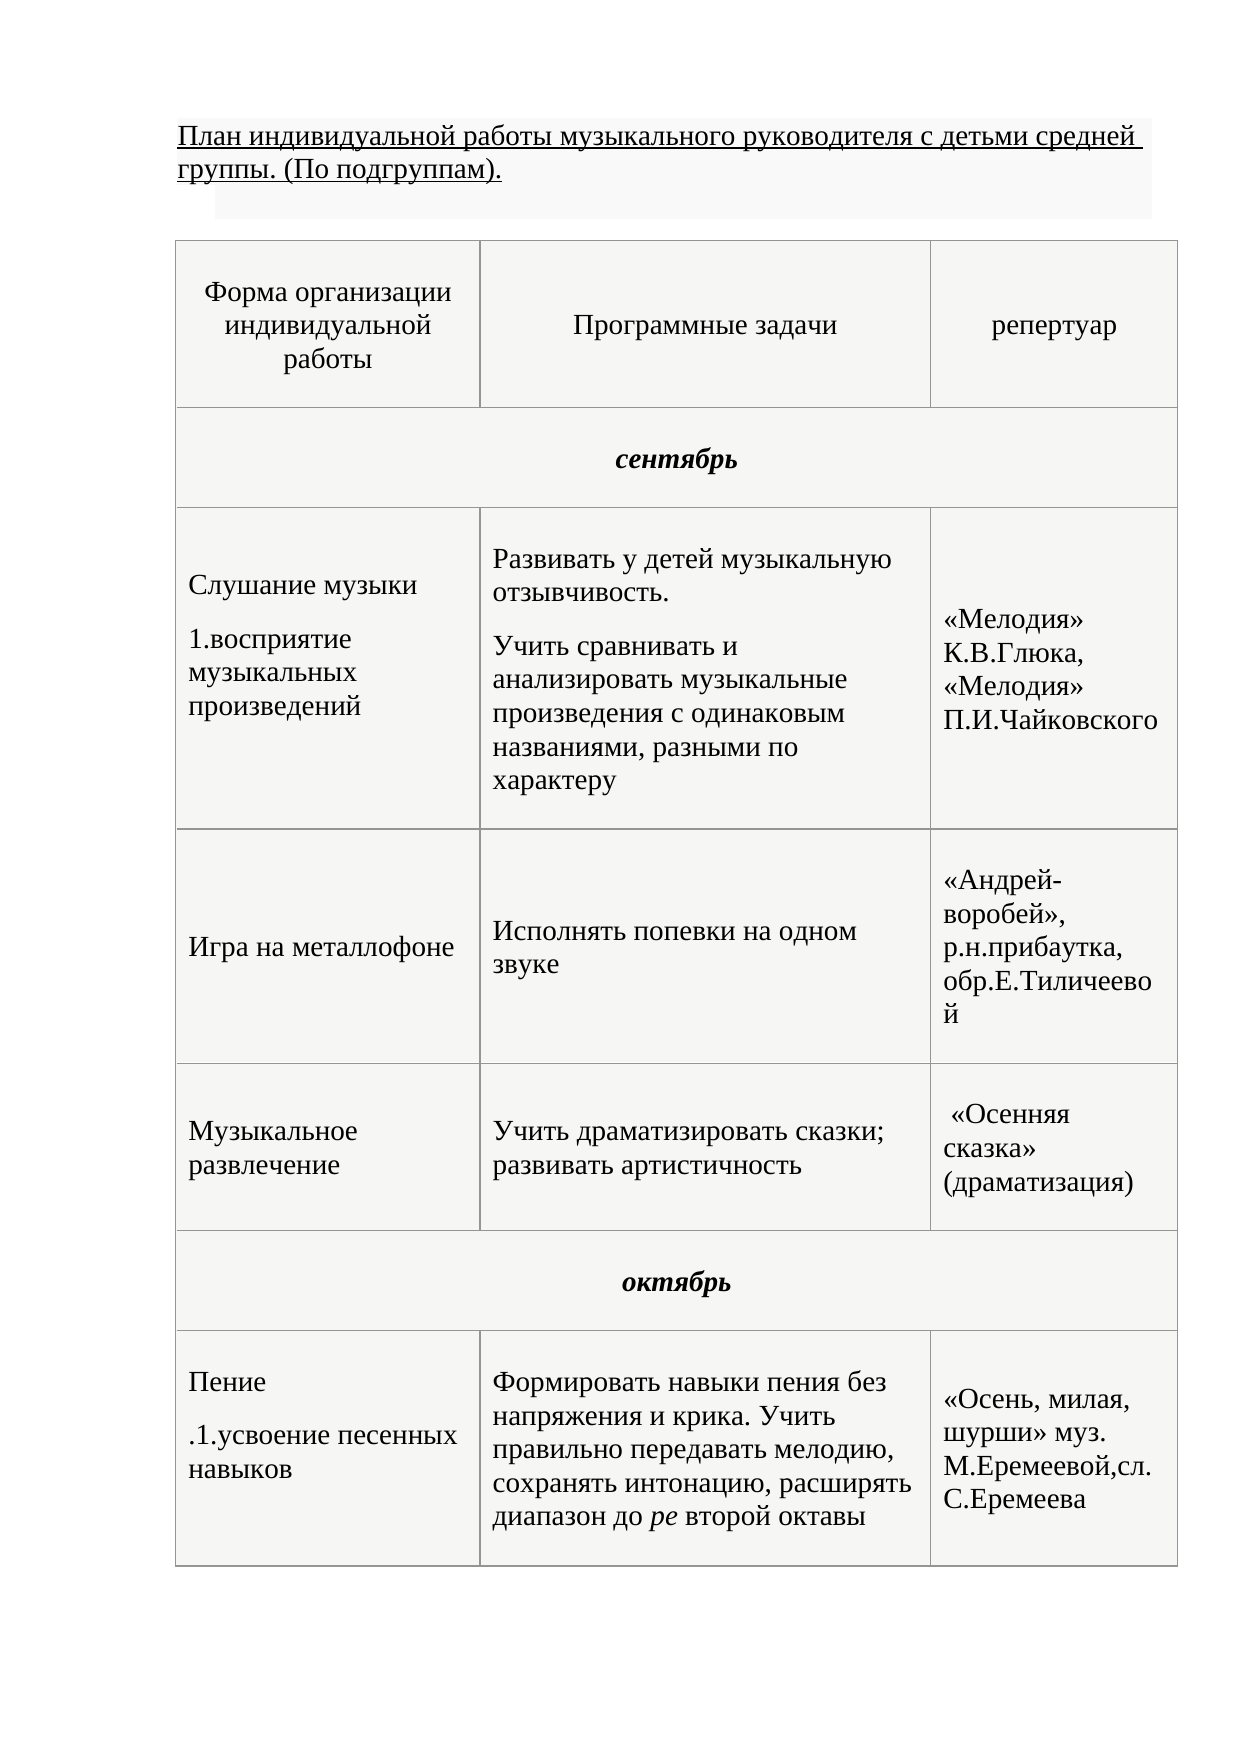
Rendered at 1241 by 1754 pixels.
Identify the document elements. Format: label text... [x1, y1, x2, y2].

table_header Программные задачи [481, 241, 930, 407]
table_cell октябрь [176, 1231, 1177, 1330]
text План индивидуальной работы музыкального руководителя с детьми средней группы. (По подгруппам). [177, 118, 1152, 185]
table_cell Формировать навыки пения без напряжения и крика. Учить правильно передавать мелодию, сохранять интонацию, расширять диапазон до ре второй октавы [481, 1331, 930, 1565]
table_cell Развивать у детей музыкальную отзывчивость. Учить сравнивать и анализировать музыкальные произведения с одинаковым названиями, разными по характеру [481, 508, 930, 828]
table_header Форма организации индивидуальной работы [176, 241, 479, 407]
table_cell «Мелодия» К.В.Глюка, «Мелодия» П.И.Чайковского [931, 508, 1177, 828]
table_cell Игра на металлофоне [176, 829, 479, 1062]
table_header репертуар [931, 241, 1177, 407]
table_cell Исполнять попевки на одном звуке [481, 830, 930, 1062]
table_cell «Осень, милая, шурши» муз. М.Еремеевой,сл.С.Еремеева [931, 1331, 1177, 1565]
table_cell «Андрей-воробей», р.н.прибаутка, обр.Е.Тиличеевой [931, 830, 1177, 1062]
table_cell сентябрь [176, 408, 1177, 507]
table_cell Пение .1.усвоение песенных навыков [176, 1331, 479, 1565]
table_cell Музыкальное развлечение [176, 1064, 479, 1230]
table_cell Учить драматизировать сказки; развивать артистичность [481, 1064, 930, 1230]
table_cell Слушание музыки 1.восприятие музыкальных произведений [176, 508, 479, 828]
table_cell «Осенняя сказка» (драматизация) [931, 1064, 1177, 1230]
